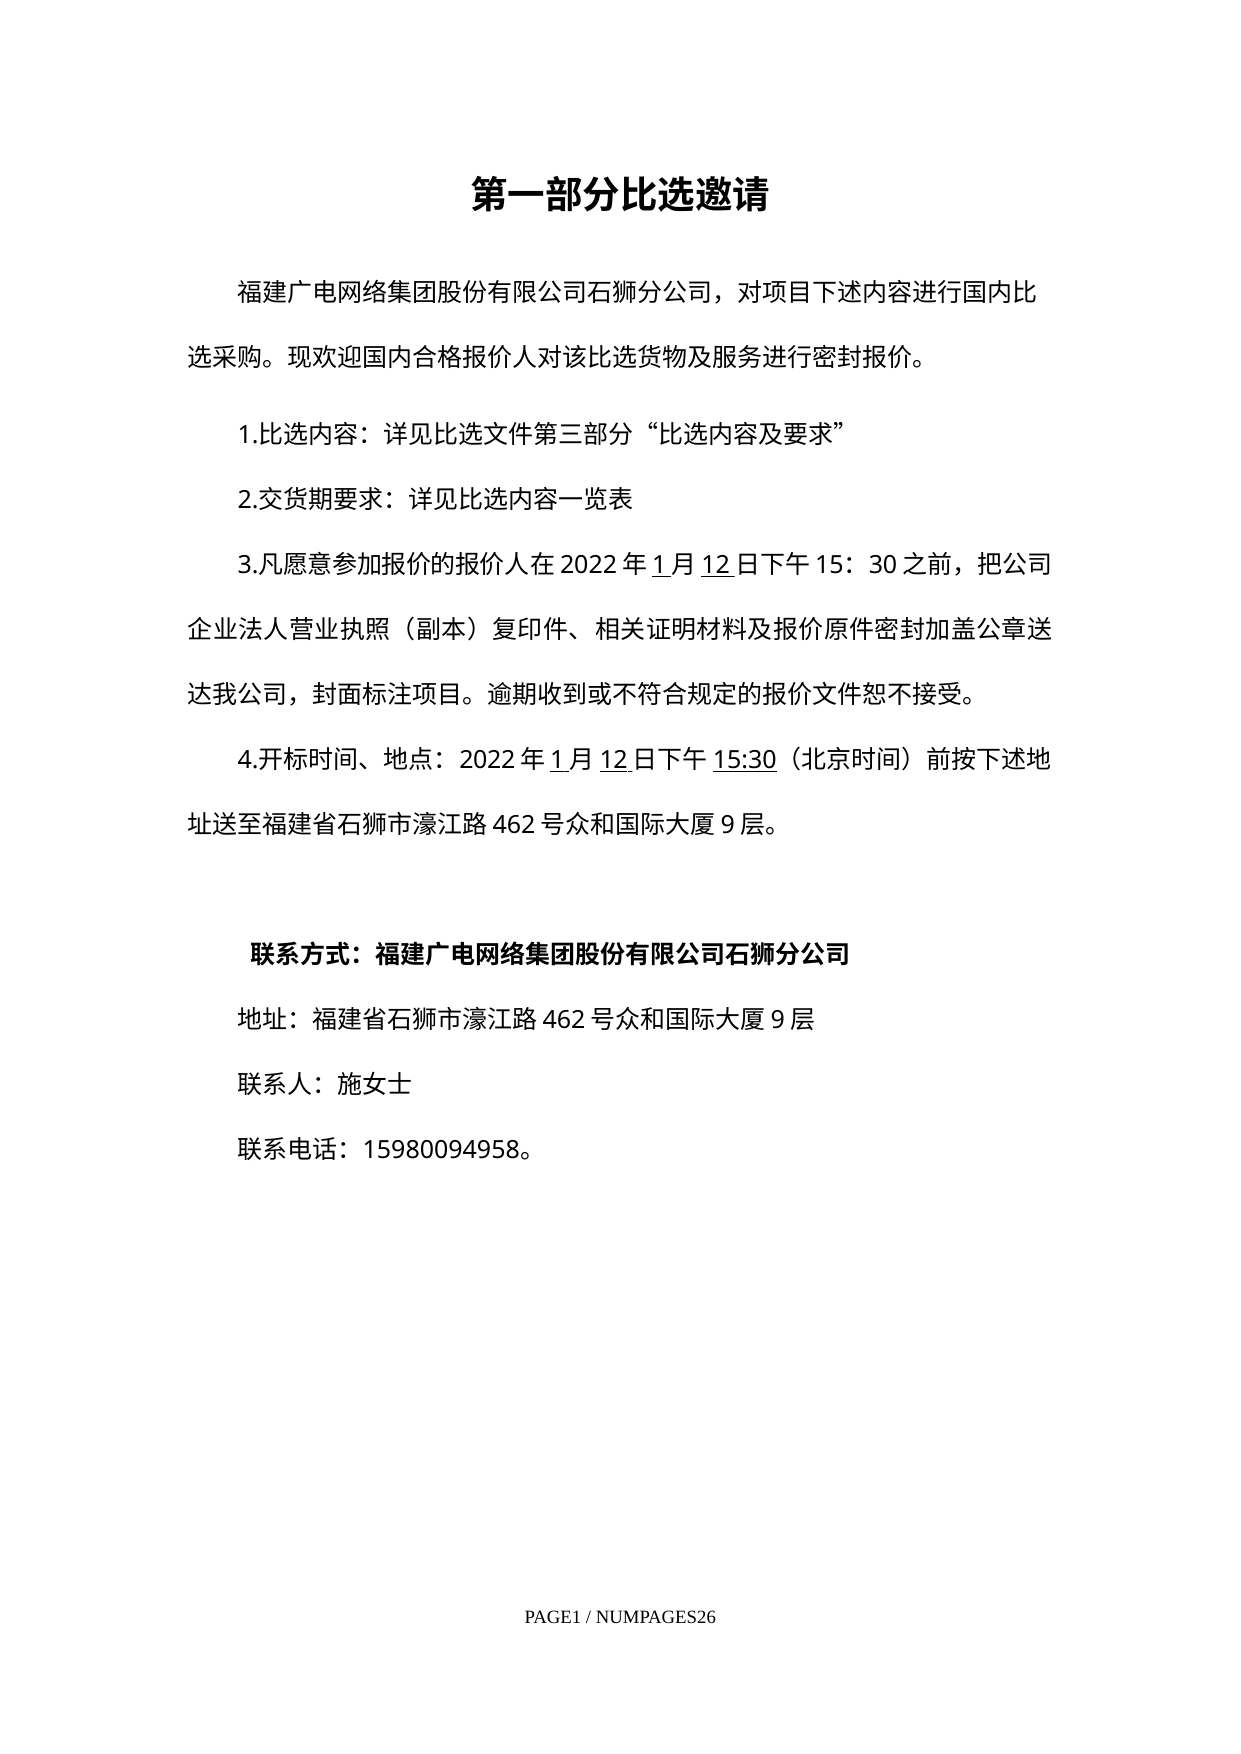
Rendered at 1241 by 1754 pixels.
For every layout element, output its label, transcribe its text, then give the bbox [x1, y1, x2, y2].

text 联系电话：15980094958。 [187, 1115, 1053, 1180]
text 地址：福建省石狮市濠江路462号众和国际大厦9层 [187, 985, 1053, 1050]
text 3.凡愿意参加报价的报价人在2022年1月12日下午15：30之前，把公司企业法人营业执照（副本）复印件、相关证明材料及报价原件密封加盖公章送达我公司，封面标注项目。逾期收到或不符合规定的报价文件恕不接受。 [187, 530, 1053, 725]
text 联系方式：福建广电网络集团股份有限公司石狮分公司 [187, 920, 1053, 985]
text 第一部分比选邀请 [187, 160, 1053, 225]
text 福建广电网络集团股份有限公司石狮分公司，对项目下述内容进行国内比选采购。现欢迎国内合格报价人对该比选货物及服务进行密封报价。 [187, 258, 1053, 388]
text 4.开标时间、地点：2022年1月12日下午15:30（北京时间）前按下述地址送至福建省石狮市濠江路462号众和国际大厦9层。 [187, 725, 1053, 855]
text 联系人：施女士 [187, 1050, 1053, 1115]
text 2.交货期要求：详见比选内容一览表 [187, 465, 1053, 530]
text 1.比选内容：详见比选文件第三部分“比选内容及要求” [187, 400, 1053, 465]
